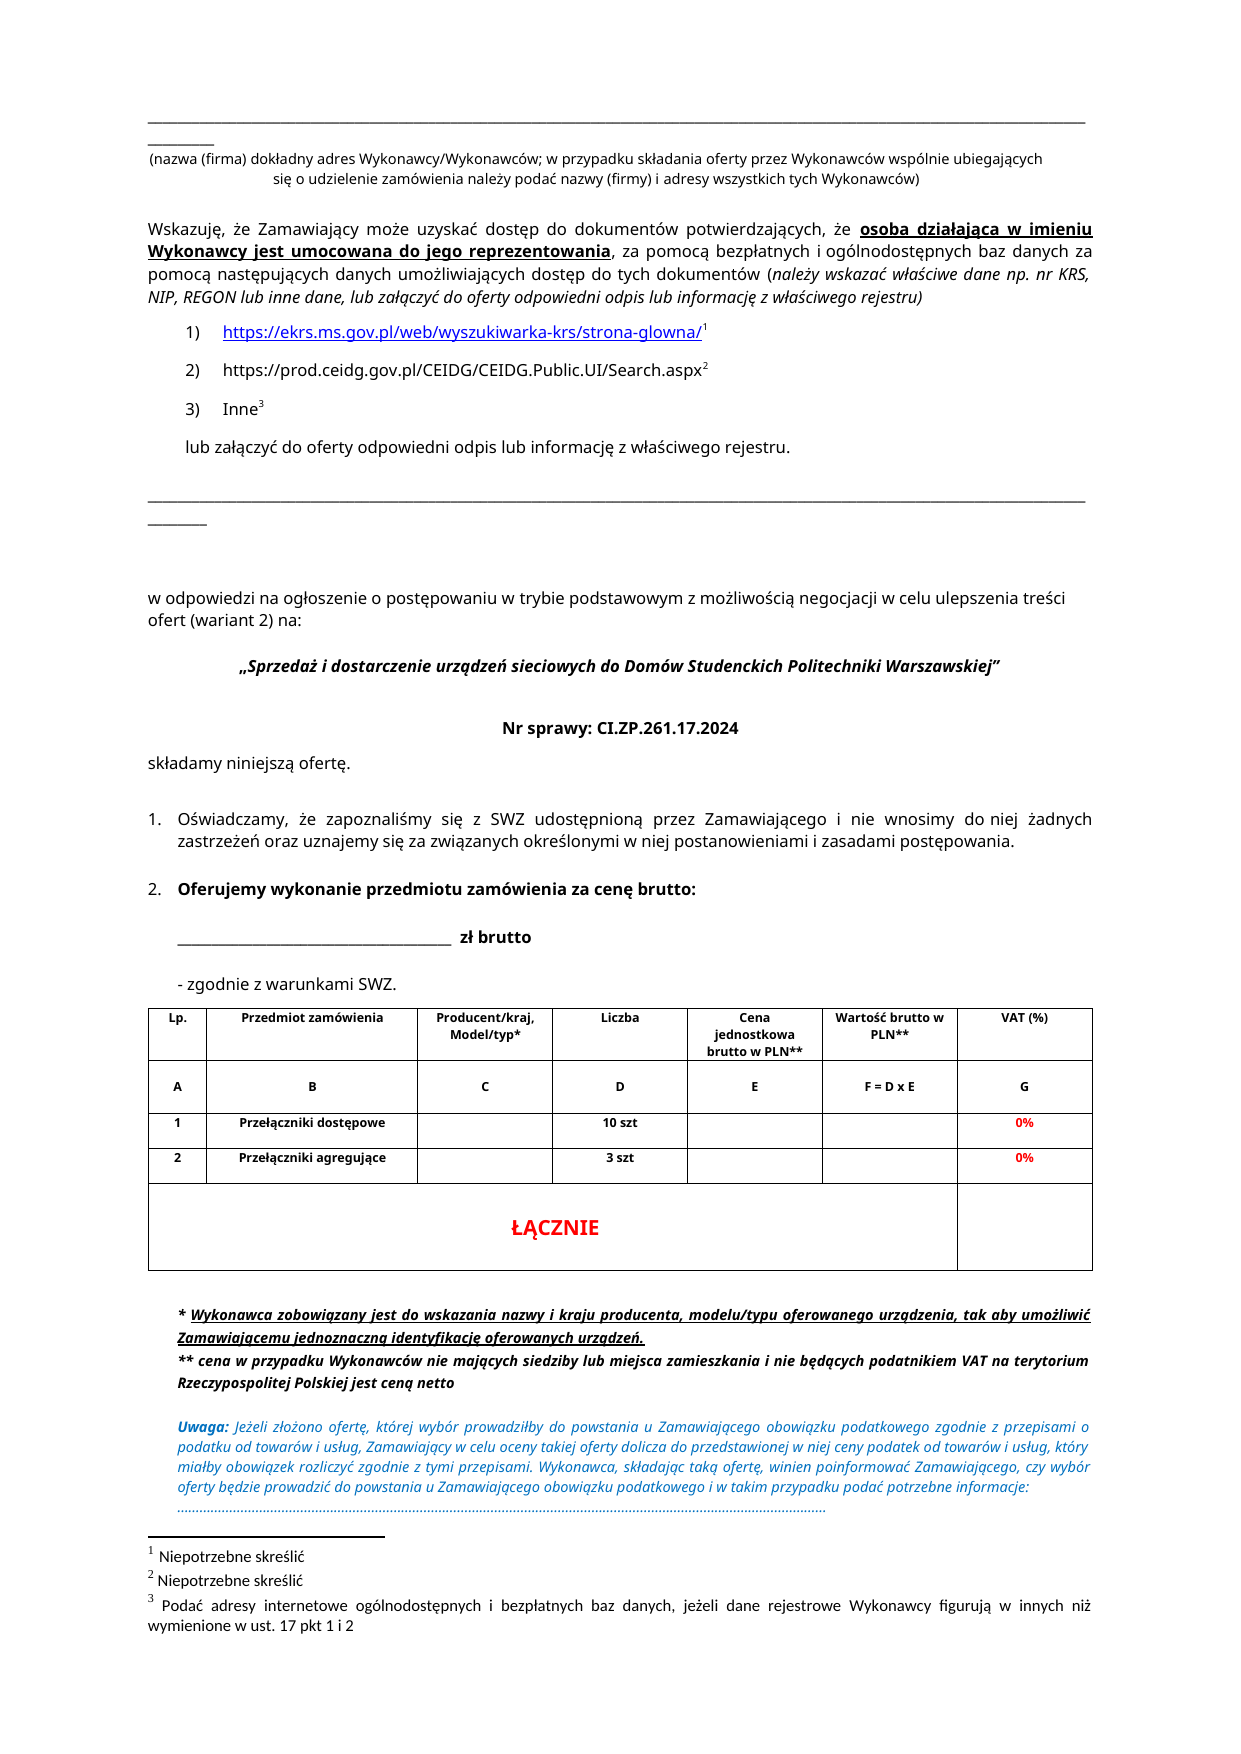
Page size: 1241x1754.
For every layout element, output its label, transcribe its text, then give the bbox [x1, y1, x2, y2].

text _______________________________________________________________________________________________________________________________________ [148, 483, 1092, 528]
table_header Cena jednostkowa brutto w PLN** [688, 1009, 822, 1060]
table_cell 3 szt [553, 1149, 687, 1183]
list lub załączyć do oferty odpowiedni odpis lub informację z właściwego rejestru. [185, 436, 1092, 459]
table_cell B [207, 1061, 417, 1113]
text Uwaga: Jeżeli złożono ofertę, której wybór prowadziłby do powstania u Zamawiającego obowiązku podatkowego zgodnie z przepisami o podatku od towarów i usług, Zamawiający w celu oceny takiej oferty dolicza do przedstawionej w niej ceny podatek od towarów i usług, który miałby obowiązek rozliczyć zgodnie z tymi przepisami. Wykonawca, składając taką ofertę, winien poinformować Zamawiającego, czy wybór oferty będzie prowadzić do powstania u Zamawiającego obowiązku podatkowego i w takim przypadku podać potrzebne informacje: [177, 1417, 1092, 1496]
table_cell 10 szt [553, 1114, 687, 1148]
text - zgodnie z warunkami SWZ. [148, 973, 1092, 996]
text „Sprzedaż i dostarczenie urządzeń sieciowych do Domów Studenckich Politechniki Warszawskiej” [148, 654, 1092, 677]
table_cell ŁĄCZNIE [149, 1184, 957, 1269]
list ** cena w przypadku Wykonawców nie mających siedziby lub miejsca zamieszkania i nie będących podatnikiem VAT na terytorium Rzeczypospolitej Polskiej jest ceną netto [177, 1350, 1092, 1393]
text Nr sprawy: CI.ZP.261.17.2024 [148, 717, 1092, 739]
table_cell [823, 1149, 957, 1183]
text ________________________________________ zł brutto [177, 925, 1092, 948]
text Wskazuję, że Zamawiający może uzyskać dostęp do dokumentów potwierdzających, że osoba działająca w imieniu Wykonawcy jest umocowana do jego reprezentowania, za pomocą bezpłatnych i ogólnodostępnych baz danych za pomocą następujących danych umożliwiających dostęp do tych dokumentów (należy wskazać właściwe dane np. nr KRS, NIP, REGON lub inne dane, lub załączyć do oferty odpowiedni odpis lub informację z właściwego rejestru) [148, 217, 1092, 308]
table_cell [418, 1114, 552, 1148]
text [148, 103, 1092, 149]
table_cell 2 [149, 1149, 206, 1183]
list https://ekrs.ms.gov.pl/web/wyszukiwarka-krs/strona-glowna/ [185, 320, 1092, 343]
list Oświadczamy, że zapoznaliśmy się z SWZ udostępnioną przez Zamawiającego i nie wnosimy do niej żadnych zastrzeżeń oraz uznajemy się za związanych określonymi w niej postanowieniami i zasadami postępowania. [148, 807, 1092, 852]
list * Wykonawca zobowiązany jest do wskazania nazwy i kraju producenta, modelu/typu oferowanego urządzenia, tak aby umożliwić Zamawiającemu jednoznaczną identyfikację oferowanych urządzeń. [177, 1305, 1092, 1347]
table_cell 0% [958, 1114, 1092, 1148]
table_cell [688, 1149, 822, 1183]
table_cell D [553, 1061, 687, 1113]
table_cell G [958, 1061, 1092, 1113]
table_header Producent/kraj, Model/typ* [418, 1009, 552, 1060]
table_cell [823, 1114, 957, 1148]
list Inne [185, 397, 1092, 420]
text w odpowiedzi na ogłoszenie o postępowaniu w trybie podstawowym z możliwością negocjacji w celu ulepszenia treści ofert (wariant 2) na: [148, 586, 1092, 632]
table_cell 0% [958, 1149, 1092, 1183]
table_cell F = D x E [823, 1061, 957, 1113]
table_cell 1 [149, 1114, 206, 1148]
table_cell [958, 1184, 1092, 1269]
text (nazwa (firma) dokładny adres Wykonawcy/Wykonawców; w przypadku składania oferty przez Wykonawców wspólnie ubiegających się o udzielenie zamówienia należy podać nazwy (firmy) i adresy wszystkich tych Wykonawców) [148, 149, 1045, 189]
table_cell Przełączniki dostępowe [207, 1114, 417, 1148]
table_header VAT (%) [958, 1009, 1092, 1060]
table_cell C [418, 1061, 552, 1113]
table_cell Przełączniki agregujące [207, 1149, 417, 1183]
text składamy niniejszą ofertę. [148, 752, 1092, 775]
table_cell E [688, 1061, 822, 1113]
table_header Wartość brutto w PLN** [823, 1009, 957, 1060]
table_header Liczba [553, 1009, 687, 1060]
table_header Przedmiot zamówienia [207, 1009, 417, 1060]
table_cell A [149, 1061, 206, 1113]
table_header Lp. [149, 1009, 206, 1060]
list Oferujemy wykonanie przedmiotu zamówienia za cenę brutto: [148, 877, 1092, 900]
text ………………………………………………………………………………………………………………………………………………………… [177, 1496, 1092, 1516]
table_cell [418, 1149, 552, 1183]
table_cell [688, 1114, 822, 1148]
list https://prod.ceidg.gov.pl/CEIDG/CEIDG.Public.UI/Search.aspx [185, 359, 1092, 382]
